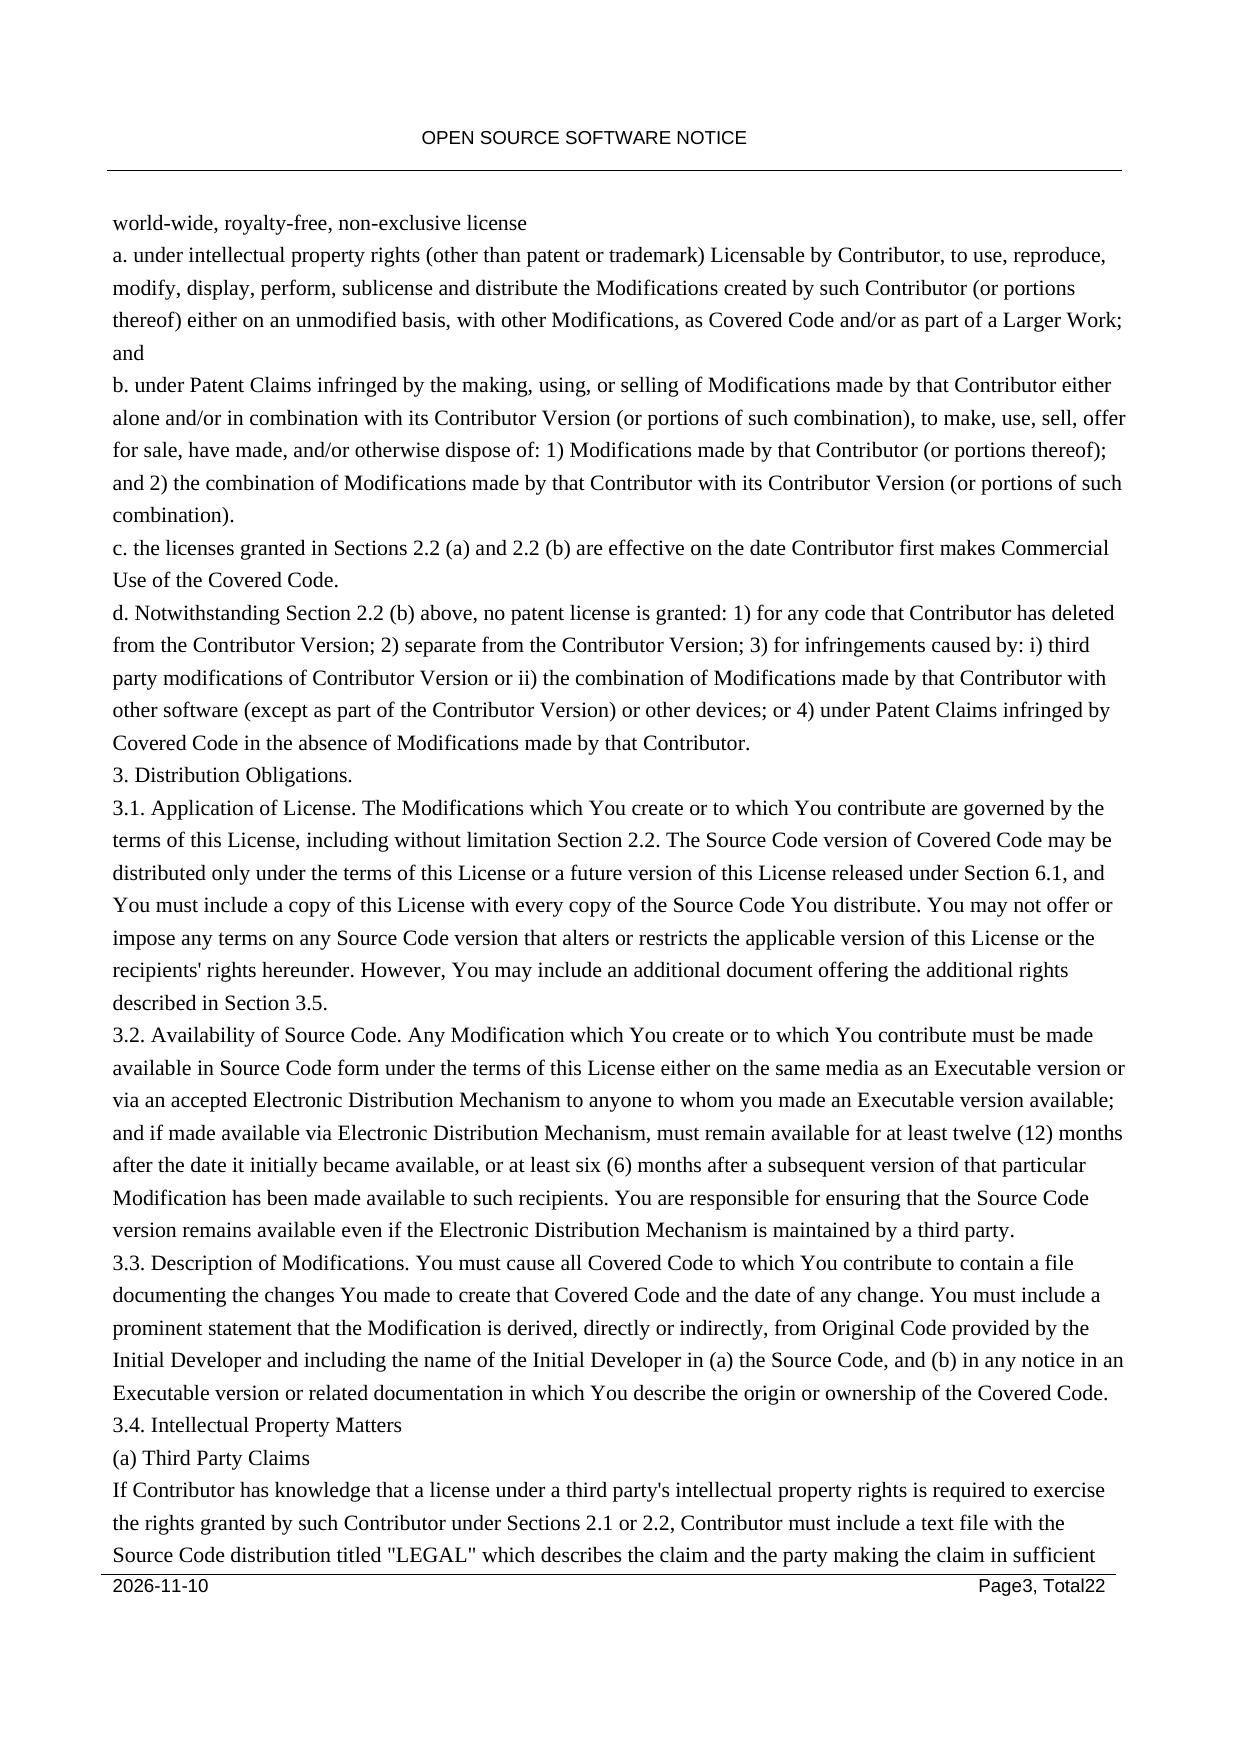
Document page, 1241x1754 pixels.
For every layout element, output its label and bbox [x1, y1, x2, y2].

text [112, 206, 1128, 1571]
